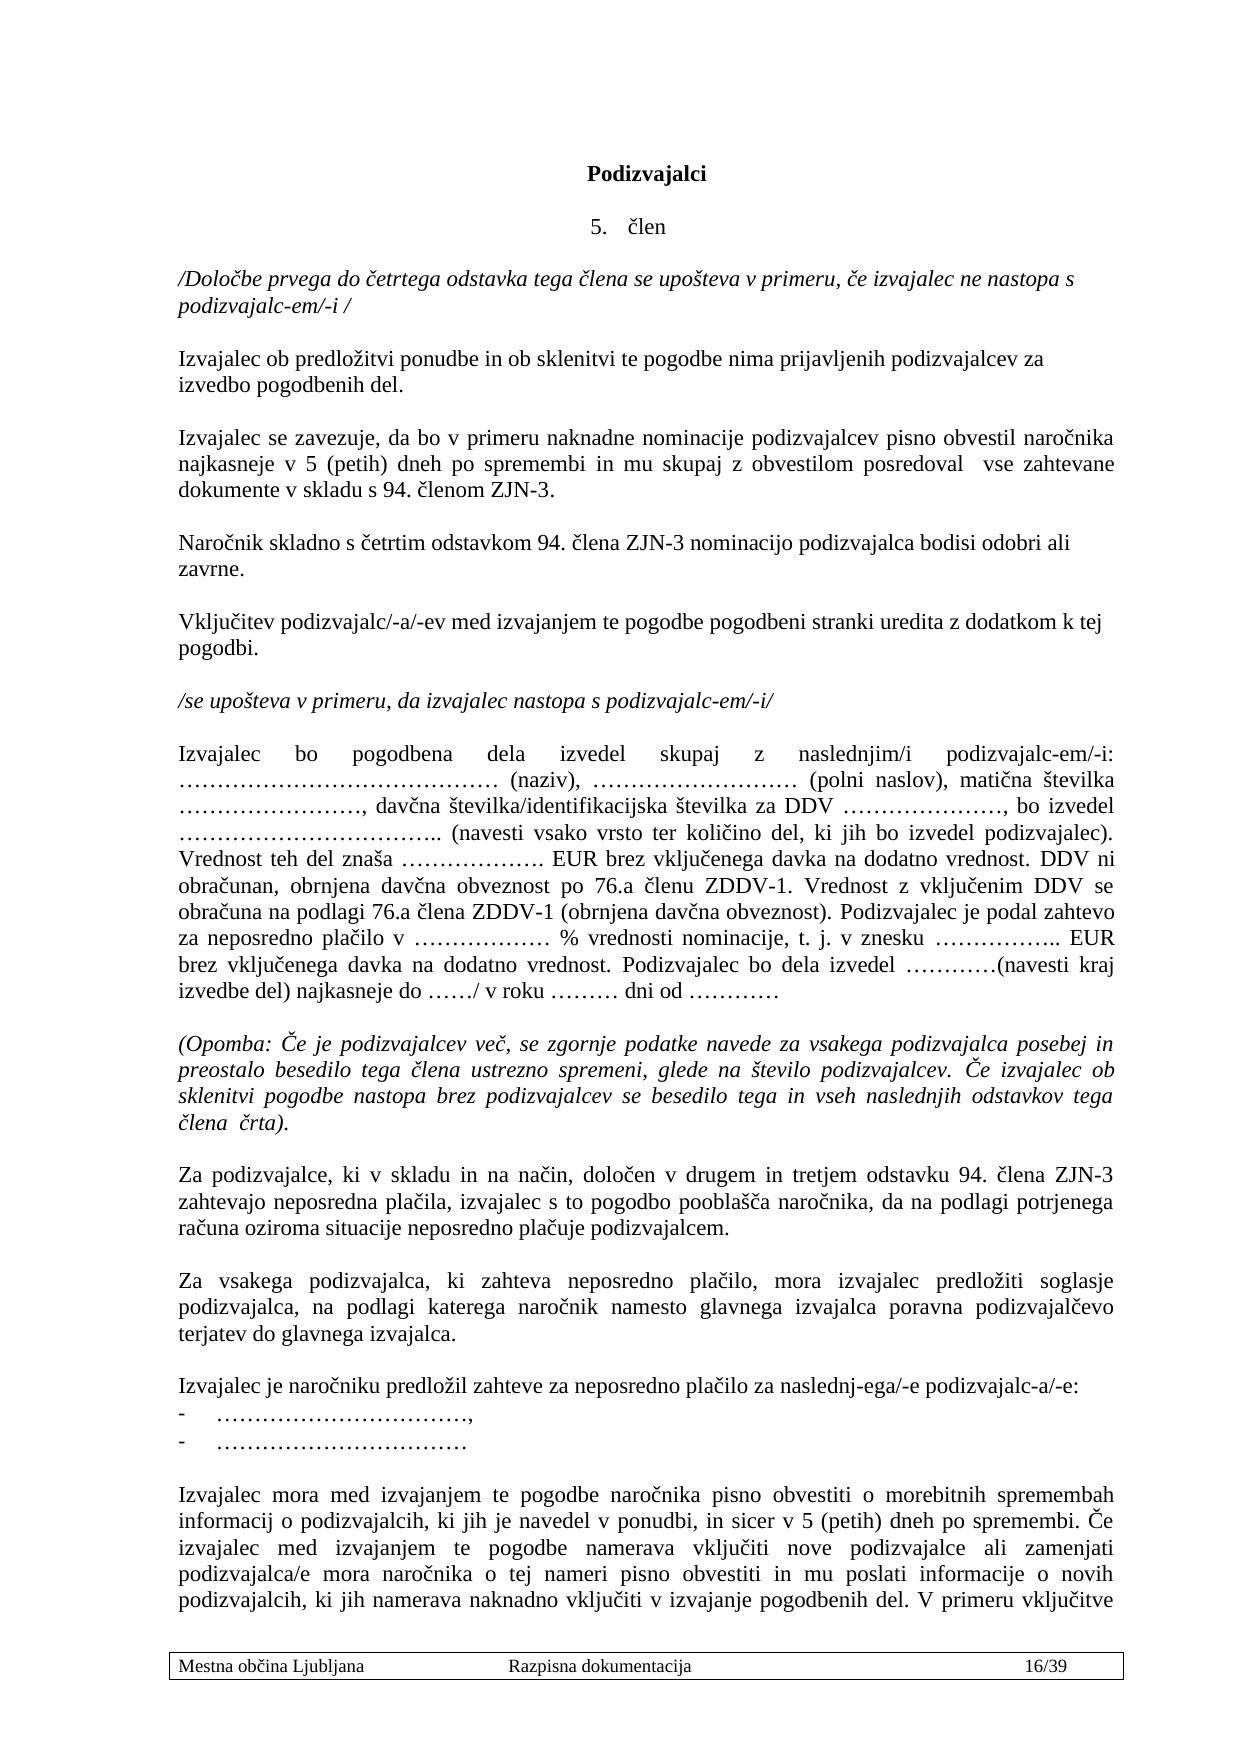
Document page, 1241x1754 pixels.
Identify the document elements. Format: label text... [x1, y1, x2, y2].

text Za vsakega podizvajalca, ki zahteva neposredno plačilo, mora izvajalec predložiti soglasje podizvajalca, na podlagi katerega naročnik namesto glavnega izvajalca poravna podizvajalčevo terjatev do glavnega izvajalca. [178, 1267, 1115, 1346]
text Vključitev podizvajalc/-a/-ev med izvajanjem te pogodbe pogodbeni stranki uredita z dodatkom k tej pogodbi. [178, 608, 1115, 661]
list ……………………………, [178, 1399, 1115, 1427]
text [178, 1481, 1115, 1613]
text /se upošteva v primeru, da izvajalec nastopa s podizvajalc-em/-i/ [178, 687, 1115, 713]
text Naročnik skladno s četrtim odstavkom 94. člena ZJN-3 nominacijo podizvajalca bodisi odobri ali zavrne. [178, 529, 1115, 582]
text Izvajalec ob predložitvi ponudbe in ob sklenitvi te pogodbe nima prijavljenih podizvajalcev za izvedbo pogodbenih del. [178, 344, 1115, 397]
text Izvajalec je naročniku predložil zahteve za neposredno plačilo za naslednj-ega/-e podizvajalc-a/-e: [178, 1372, 1115, 1399]
text Izvajalec bo pogodbena dela izvedel skupaj z naslednjim/i podizvajalc-em/-i: …………………………………… (naziv), ……………………… (polni naslov), matična številka ……………………, davčna številka/identifikacijska številka za DDV …………………, bo izvedel …………………………….. (navesti vsako vrsto ter količino del, ki jih bo izvedel podizvajalec). Vrednost teh del znaša ………………. EUR brez vključenega davka na dodatno vrednost. DDV ni obračunan, obrnjena davčna obveznost po 76.a členu ZDDV-1. Vrednost z vključenim DDV se obračuna na podlagi 76.a člena ZDDV-1 (obrnjena davčna obveznost). Podizvajalec je podal zahtevo za neposredno plačilo v ……………… % vrednosti nominacije, t. j. v znesku …………….. EUR brez vključenega davka na dodatno vrednost. Podizvajalec bo dela izvedel …………(navesti kraj izvedbe del) najkasneje do ……/ v roku ……… dni od ………… [178, 740, 1115, 1003]
text Izvajalec se zavezuje, da bo v primeru naknadne nominacije podizvajalcev pisno obvestil naročnika najkasneje v 5 (petih) dneh po spremembi in mu skupaj z obvestilom posredoval vse zahtevane dokumente v skladu s 94. členom ZJN-3. [178, 424, 1115, 503]
text Za podizvajalce, ki v skladu in na način, določen v drugem in tretjem odstavku 94. člena ZJN-3 zahtevajo neposredna plačila, izvajalec s to pogodbo pooblašča naročnika, da na podlagi potrjenega računa oziroma situacije neposredno plačuje podizvajalcem. [178, 1162, 1115, 1241]
text (Opomba: Če je podizvajalcev več, se zgornje podatke navede za vsakega podizvajalca posebej in preostalo besedilo tega člena ustrezno spremeni, glede na število podizvajalcev. Če izvajalec ob sklenitvi pogodbe nastopa brez podizvajalcev se besedilo tega in vseh naslednjih odstavkov tega člena črta). [178, 1030, 1115, 1135]
text Podizvajalci [178, 160, 1115, 186]
list člen [141, 213, 1115, 239]
text /Določbe prvega do četrtega odstavka tega člena se upošteva v primeru, če izvajalec ne nastopa s podizvajalc-em/-i / [178, 266, 1115, 318]
list …………………………… [178, 1427, 1115, 1455]
